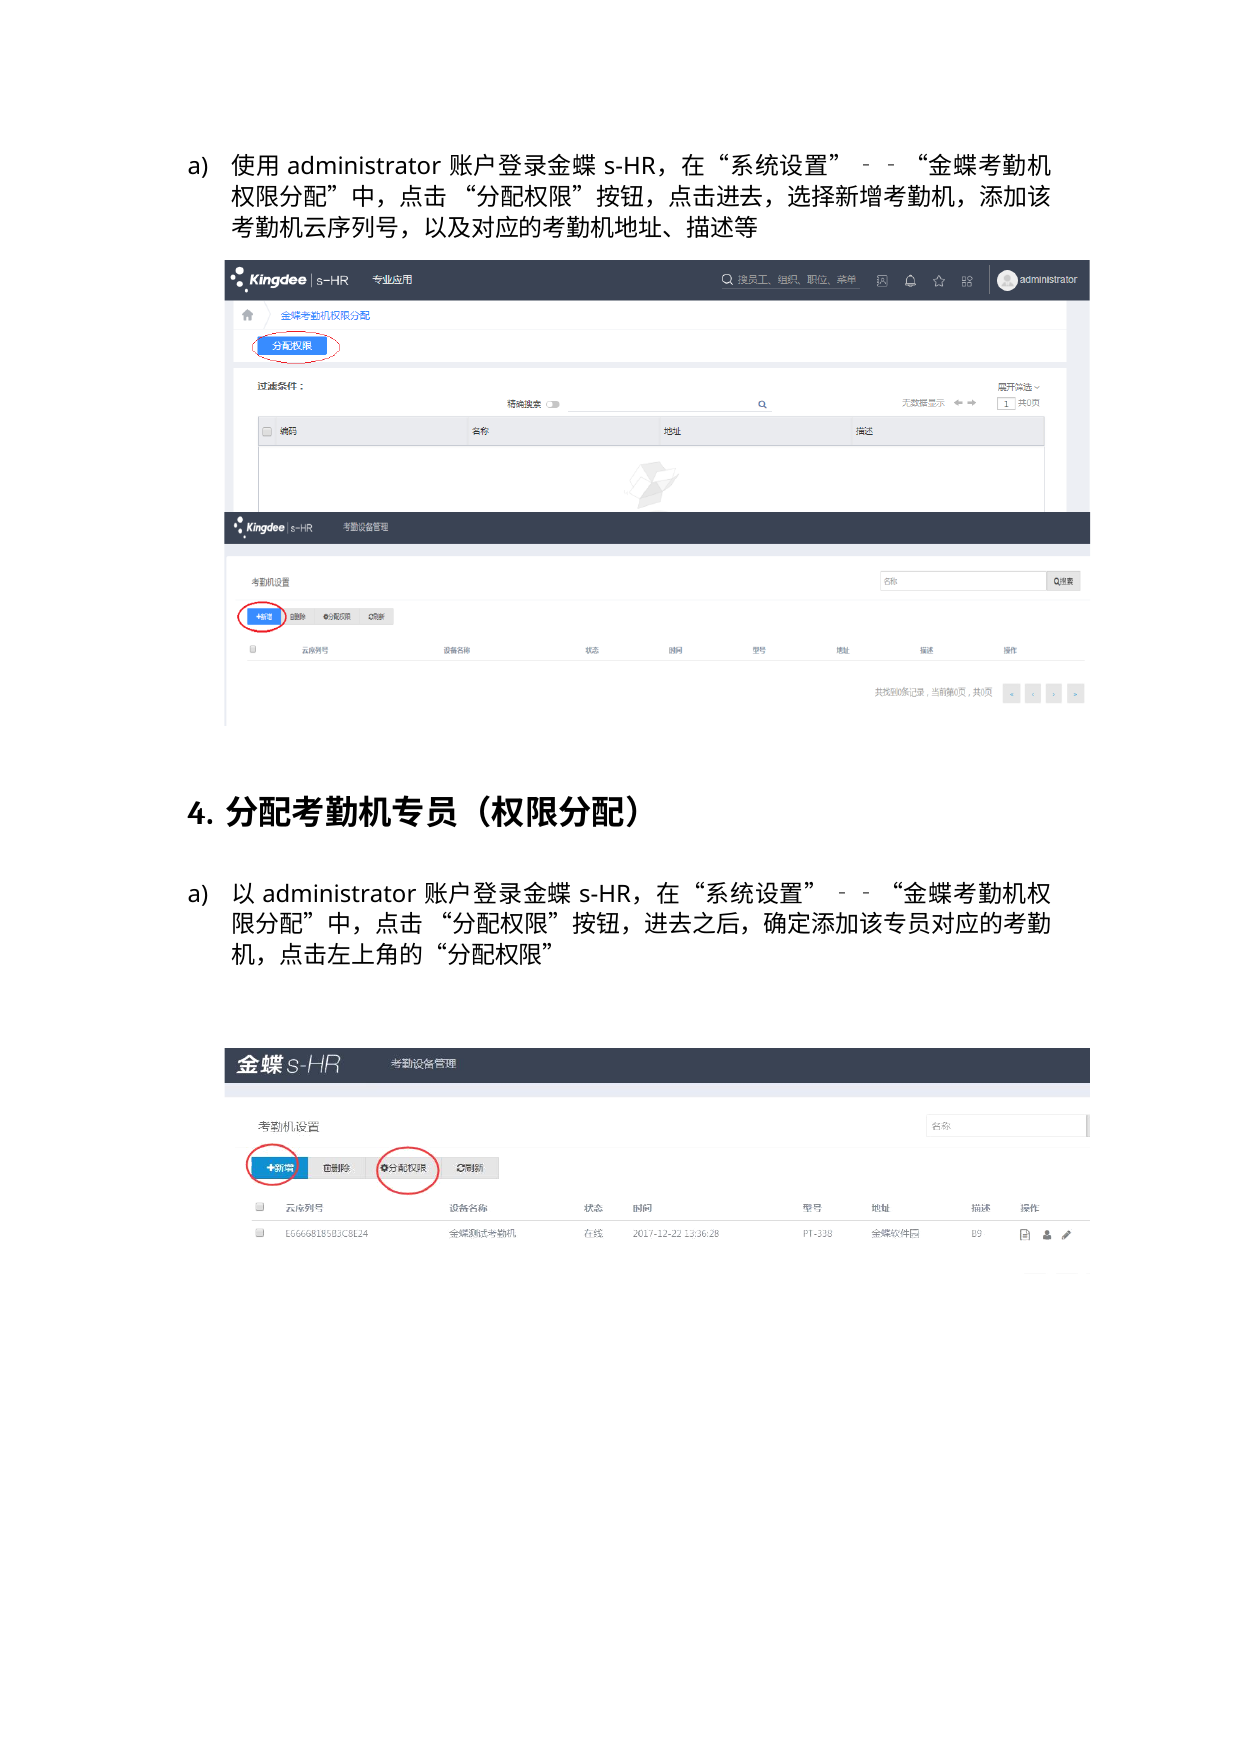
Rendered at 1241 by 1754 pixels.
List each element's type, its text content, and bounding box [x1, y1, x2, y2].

picture [224, 260, 1091, 726]
list 使用 administrator 账户登录金蝶 s‐HR，在“系统设置”‐‐“金蝶考勤机权限分配”中，点击 “分配权限”按钮，点击进去，选择新增考勤机，添加该考勤机云序列号，以及对应的考勤机地址、描述等 [187, 150, 1052, 242]
picture [224, 1048, 1090, 1274]
list 以 administrator 账户登录金蝶 s‐HR，在“系统设置”‐‐“金蝶考勤机权限分配”中，点击 “分配权限”按钮，进去之后，确定添加该专员对应的考勤机，点击左上角的“分配权限” [187, 877, 1052, 970]
subtitle 分配考勤机专员（权限分配） [187, 785, 1090, 834]
